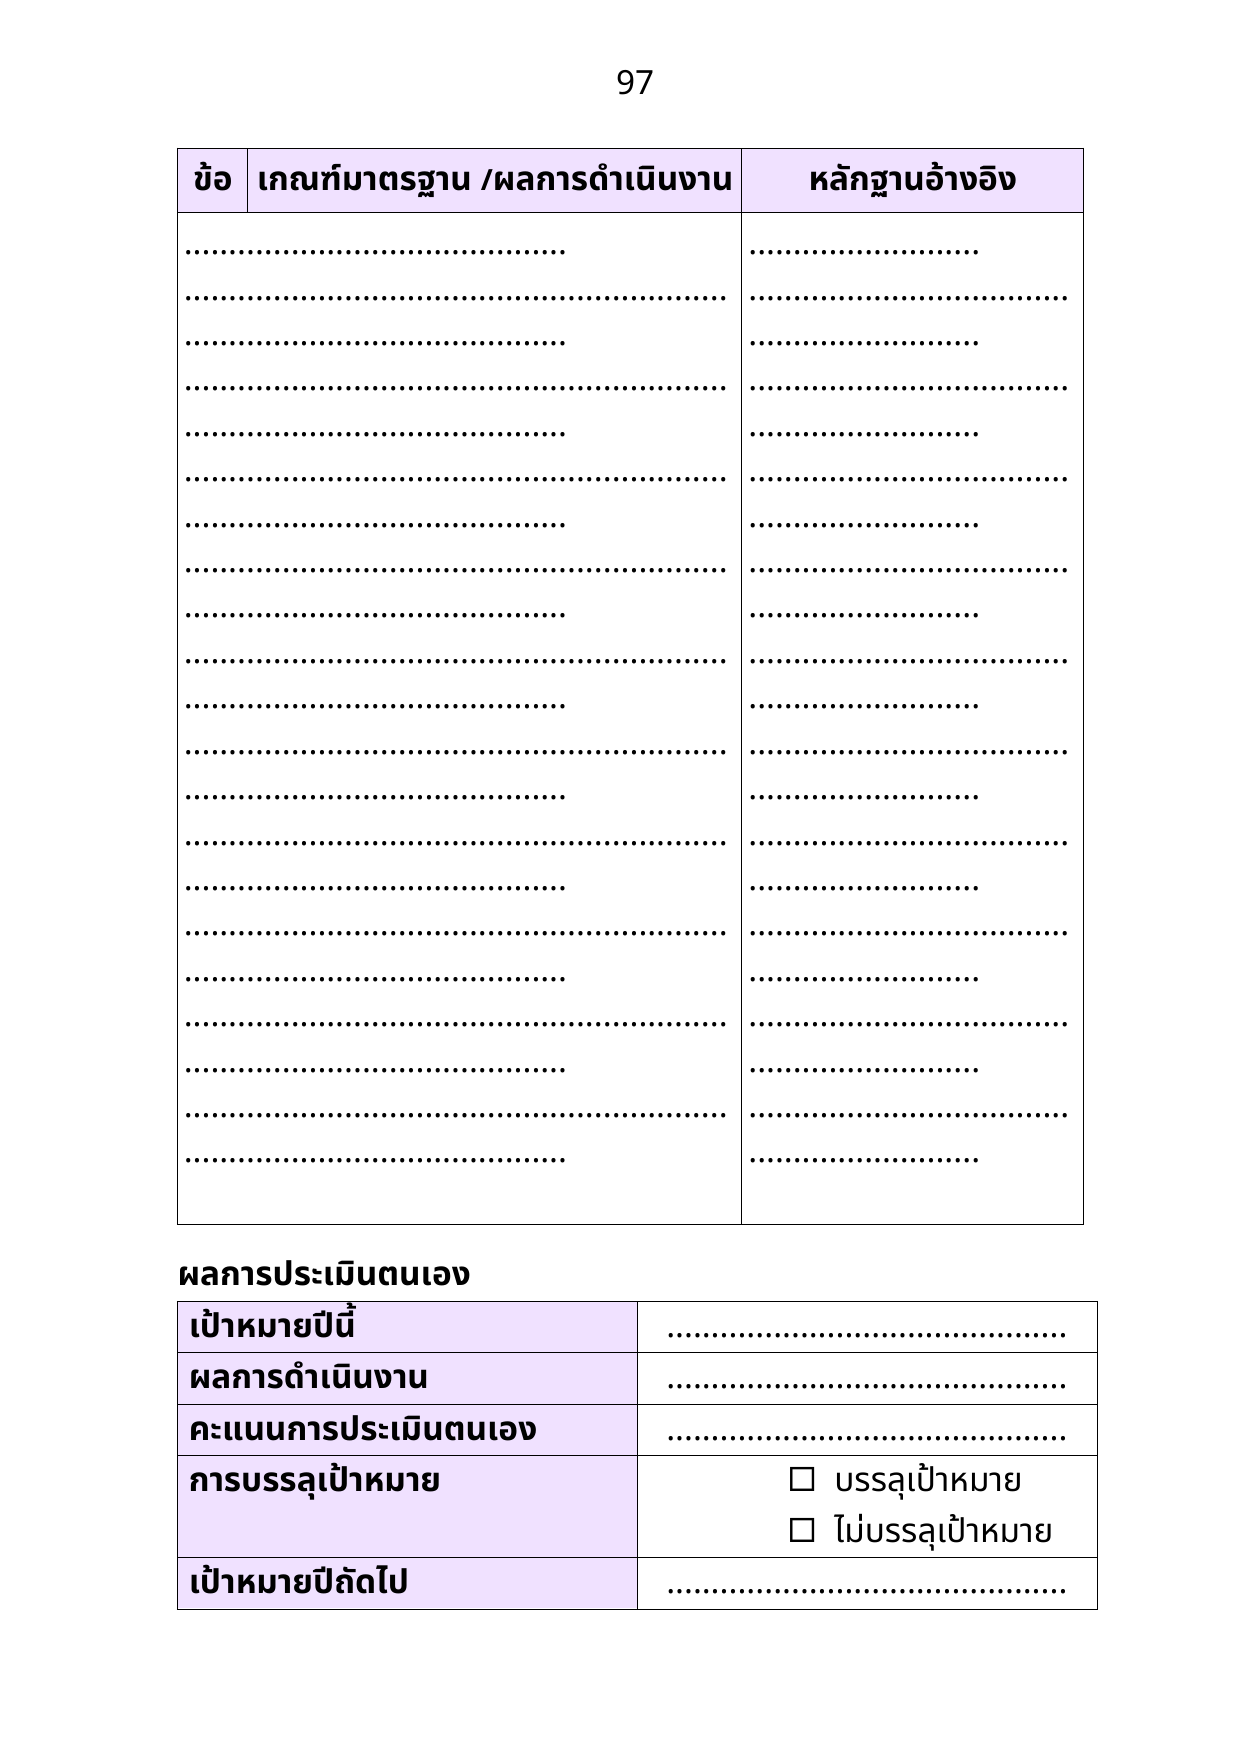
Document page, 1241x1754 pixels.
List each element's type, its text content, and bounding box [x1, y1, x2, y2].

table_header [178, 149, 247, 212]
text ผลการประเมินตนเอง [177, 1250, 1092, 1301]
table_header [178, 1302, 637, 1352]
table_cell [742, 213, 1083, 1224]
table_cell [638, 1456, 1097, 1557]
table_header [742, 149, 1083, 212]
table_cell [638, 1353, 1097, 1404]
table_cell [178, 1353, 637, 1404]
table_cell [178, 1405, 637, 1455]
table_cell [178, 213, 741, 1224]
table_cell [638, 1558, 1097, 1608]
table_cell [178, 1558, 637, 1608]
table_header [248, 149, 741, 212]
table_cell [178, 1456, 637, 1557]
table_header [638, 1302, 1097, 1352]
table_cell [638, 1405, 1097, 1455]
